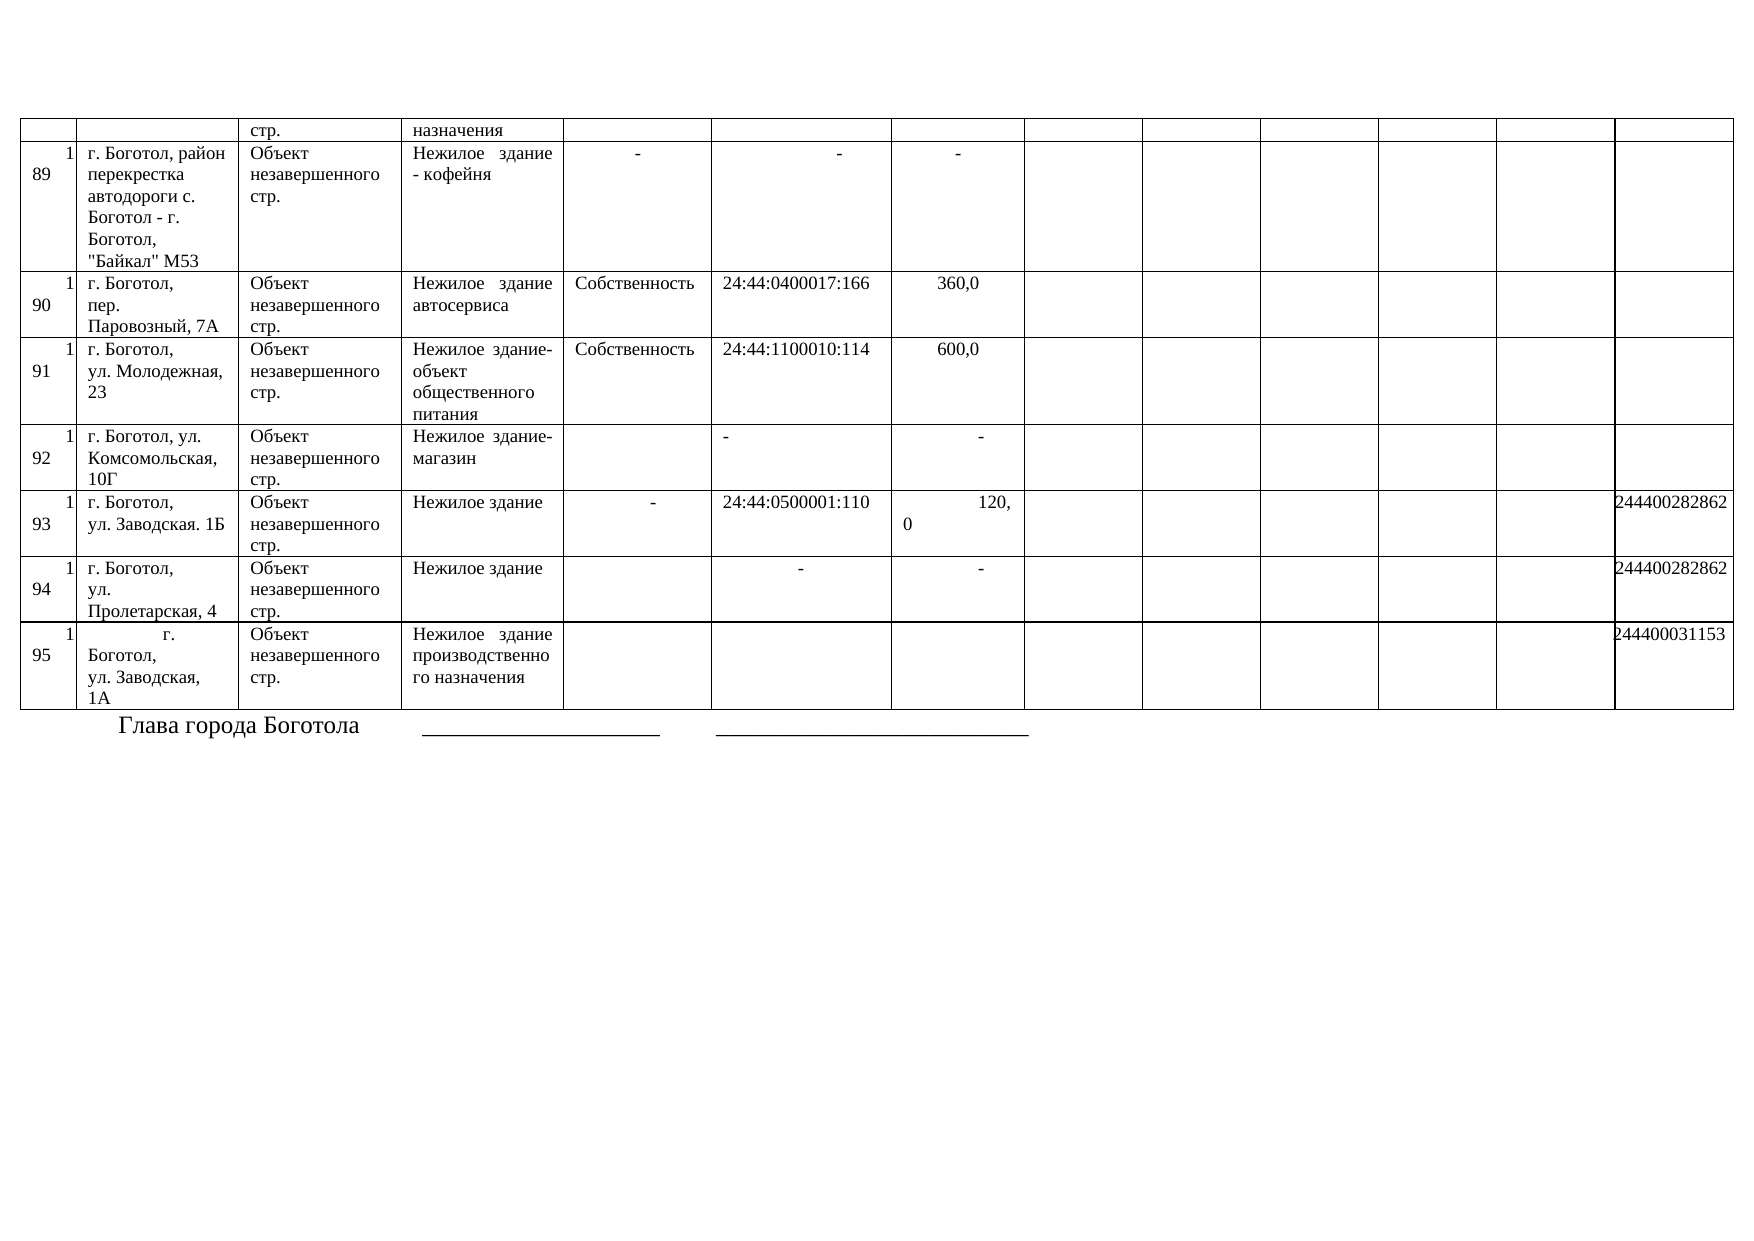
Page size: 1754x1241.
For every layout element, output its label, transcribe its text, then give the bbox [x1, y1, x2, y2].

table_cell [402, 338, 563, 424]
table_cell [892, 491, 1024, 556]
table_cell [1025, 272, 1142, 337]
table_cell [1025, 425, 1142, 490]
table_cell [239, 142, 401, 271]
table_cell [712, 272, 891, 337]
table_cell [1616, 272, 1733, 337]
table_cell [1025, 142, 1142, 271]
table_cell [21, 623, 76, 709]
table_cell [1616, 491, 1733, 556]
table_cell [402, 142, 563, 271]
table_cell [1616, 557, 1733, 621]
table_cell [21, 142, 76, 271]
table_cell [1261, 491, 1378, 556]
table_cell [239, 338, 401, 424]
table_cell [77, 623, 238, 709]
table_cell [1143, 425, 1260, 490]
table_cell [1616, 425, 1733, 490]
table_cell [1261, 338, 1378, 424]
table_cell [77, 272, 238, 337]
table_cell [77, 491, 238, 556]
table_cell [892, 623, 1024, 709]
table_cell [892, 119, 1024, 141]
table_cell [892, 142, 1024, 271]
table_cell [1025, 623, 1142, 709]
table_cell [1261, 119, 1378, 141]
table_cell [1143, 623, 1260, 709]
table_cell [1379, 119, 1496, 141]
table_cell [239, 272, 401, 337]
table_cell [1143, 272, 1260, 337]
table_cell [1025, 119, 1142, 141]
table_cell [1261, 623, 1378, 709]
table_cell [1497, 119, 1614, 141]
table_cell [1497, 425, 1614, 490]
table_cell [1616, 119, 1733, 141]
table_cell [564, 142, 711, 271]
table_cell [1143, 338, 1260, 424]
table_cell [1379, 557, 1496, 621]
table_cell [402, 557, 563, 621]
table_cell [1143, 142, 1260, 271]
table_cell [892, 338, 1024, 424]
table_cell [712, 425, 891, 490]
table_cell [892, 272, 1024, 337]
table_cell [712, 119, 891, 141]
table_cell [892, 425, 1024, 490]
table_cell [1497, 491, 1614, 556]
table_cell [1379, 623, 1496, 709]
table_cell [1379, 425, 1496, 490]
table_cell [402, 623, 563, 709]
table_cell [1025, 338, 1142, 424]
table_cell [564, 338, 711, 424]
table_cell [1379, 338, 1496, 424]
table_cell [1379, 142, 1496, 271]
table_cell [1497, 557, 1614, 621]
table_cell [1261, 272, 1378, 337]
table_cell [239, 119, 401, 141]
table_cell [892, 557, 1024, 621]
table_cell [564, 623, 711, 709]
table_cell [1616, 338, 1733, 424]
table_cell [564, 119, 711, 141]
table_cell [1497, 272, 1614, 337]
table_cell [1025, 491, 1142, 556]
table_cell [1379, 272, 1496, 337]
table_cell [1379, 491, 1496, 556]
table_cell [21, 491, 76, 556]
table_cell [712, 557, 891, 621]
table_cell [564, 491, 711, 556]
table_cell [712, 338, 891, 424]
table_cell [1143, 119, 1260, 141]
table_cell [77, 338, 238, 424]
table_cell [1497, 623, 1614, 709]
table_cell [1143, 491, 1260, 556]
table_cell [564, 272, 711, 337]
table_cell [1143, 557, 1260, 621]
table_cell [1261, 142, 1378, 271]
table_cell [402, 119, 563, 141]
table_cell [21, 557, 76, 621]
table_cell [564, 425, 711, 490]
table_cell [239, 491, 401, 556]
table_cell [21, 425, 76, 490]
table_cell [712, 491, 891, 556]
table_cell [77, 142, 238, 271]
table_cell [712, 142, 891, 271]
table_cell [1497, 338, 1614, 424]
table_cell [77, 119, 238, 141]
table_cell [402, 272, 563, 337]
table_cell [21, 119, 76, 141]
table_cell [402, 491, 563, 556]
text Глава города Боготола ___________________ _________________________ [118, 710, 1636, 738]
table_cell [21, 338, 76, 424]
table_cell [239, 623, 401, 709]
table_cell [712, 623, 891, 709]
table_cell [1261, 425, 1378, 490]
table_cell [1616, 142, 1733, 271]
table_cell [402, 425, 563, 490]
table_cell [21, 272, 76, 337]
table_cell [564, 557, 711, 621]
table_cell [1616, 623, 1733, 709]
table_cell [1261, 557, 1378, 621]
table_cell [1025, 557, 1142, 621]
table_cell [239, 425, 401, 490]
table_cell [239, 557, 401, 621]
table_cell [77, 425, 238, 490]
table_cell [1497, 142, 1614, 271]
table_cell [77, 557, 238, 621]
